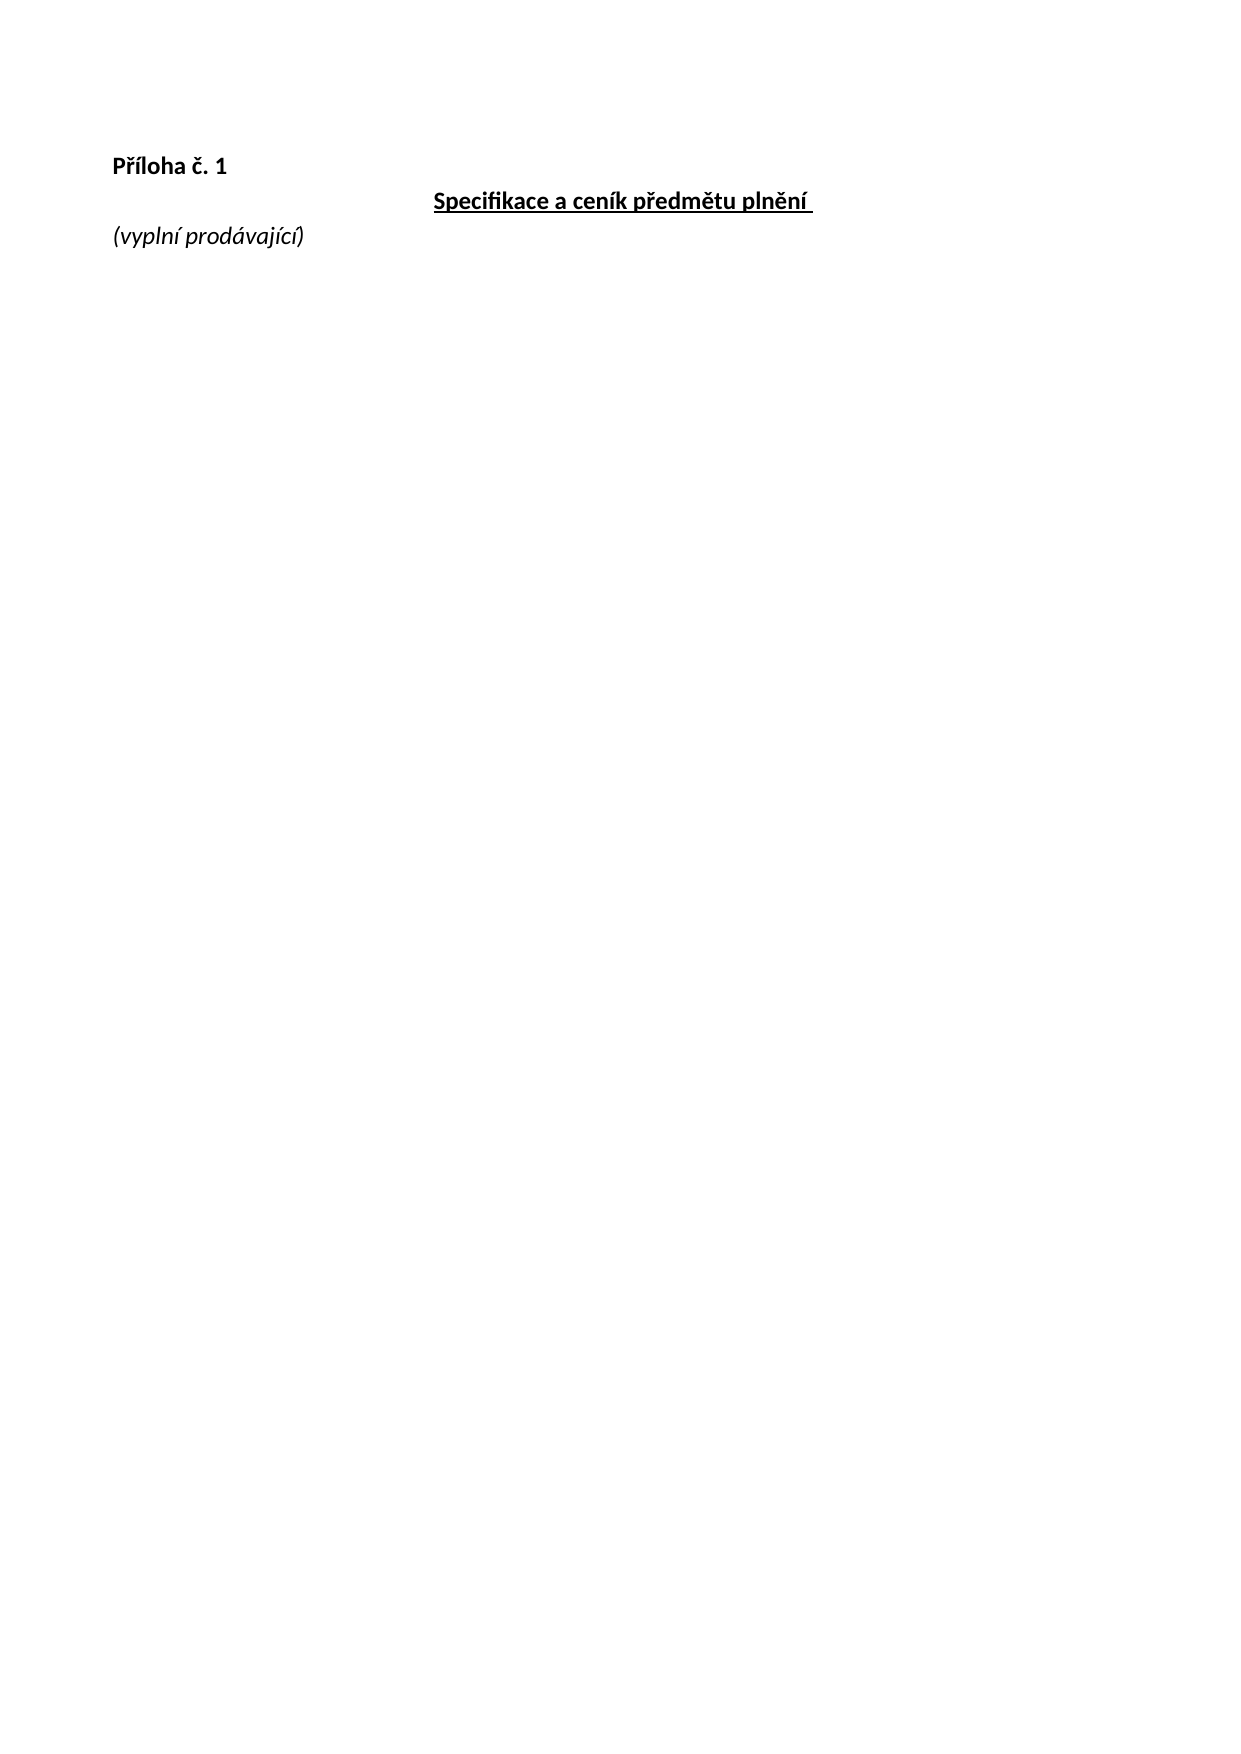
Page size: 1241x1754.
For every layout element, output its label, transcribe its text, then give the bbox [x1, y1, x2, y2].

text (vyplní prodávající) [112, 220, 1128, 251]
text Specifikace a ceník předmětu plnění [112, 185, 1128, 216]
text Příloha č. 1 [112, 150, 1128, 181]
